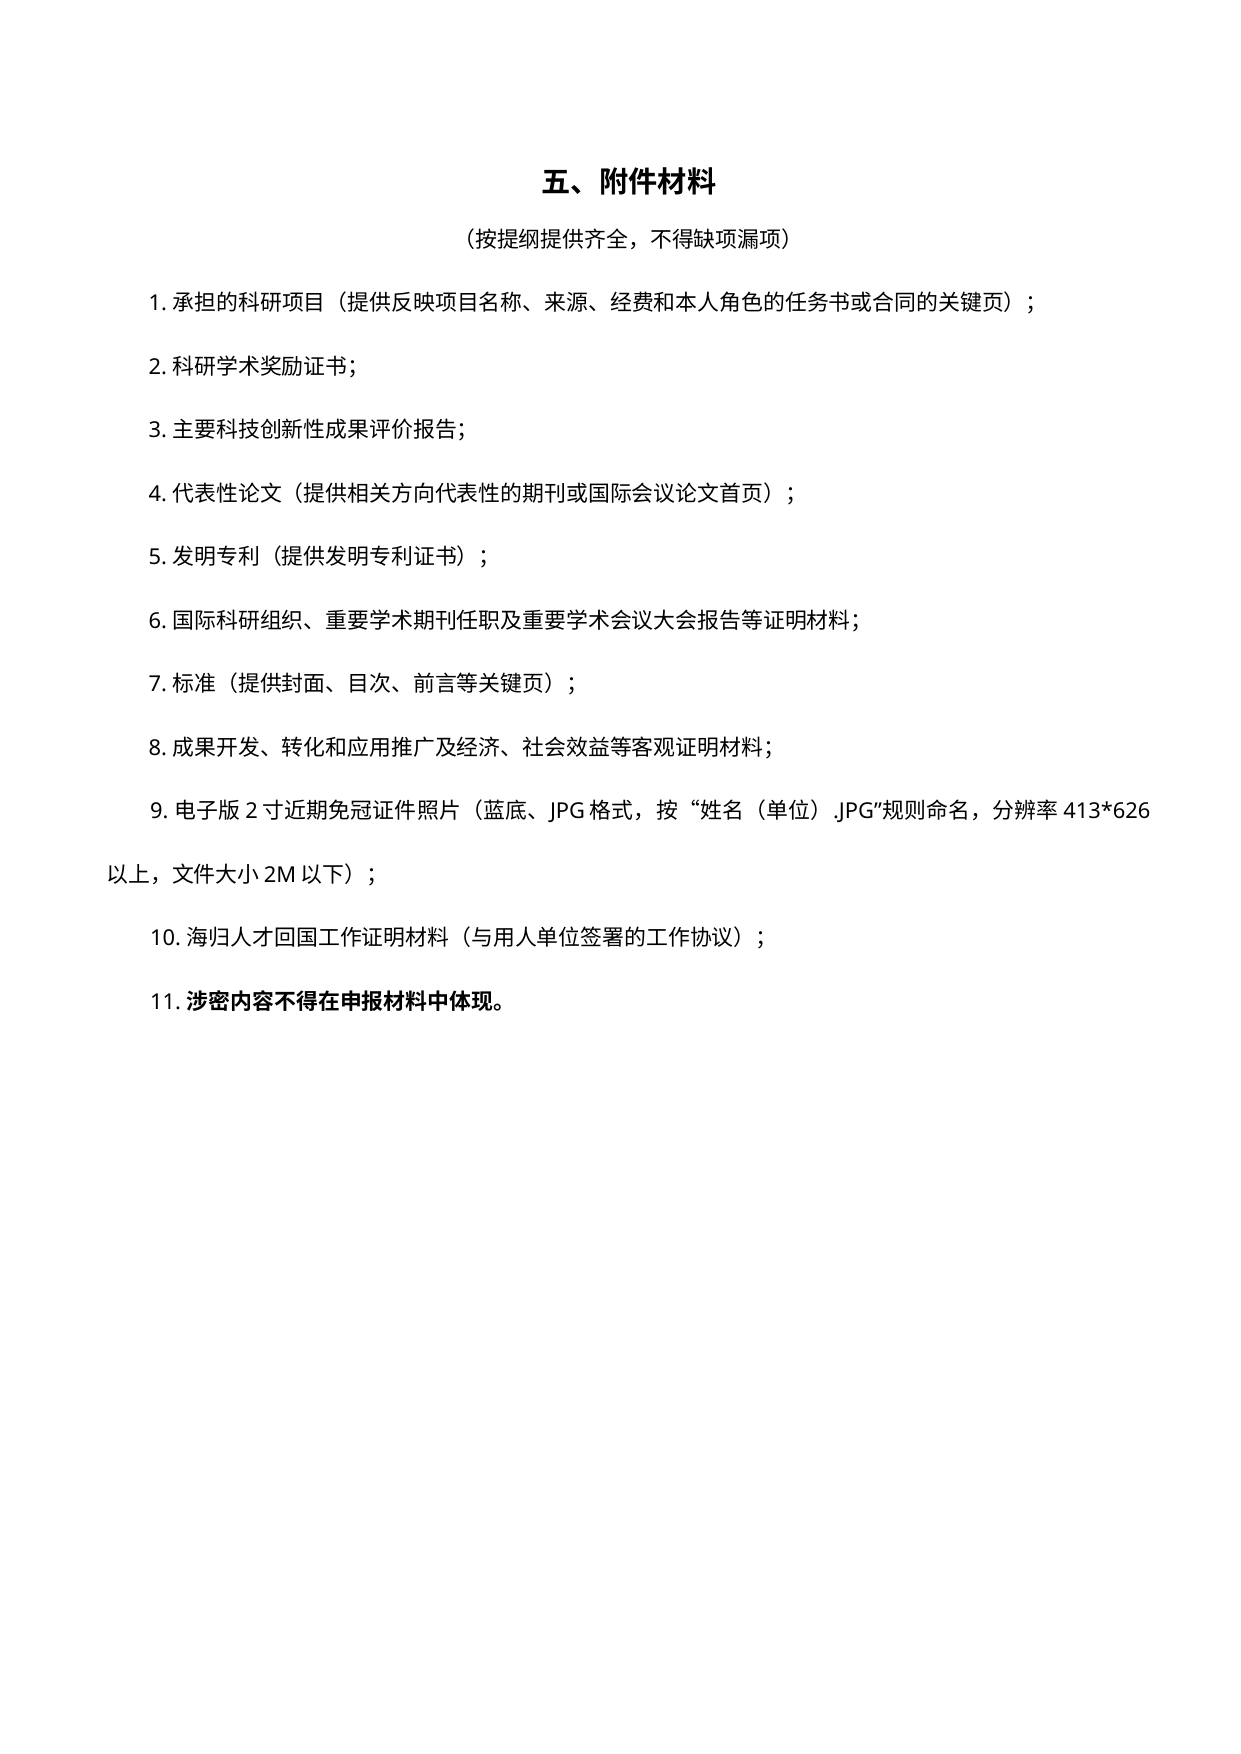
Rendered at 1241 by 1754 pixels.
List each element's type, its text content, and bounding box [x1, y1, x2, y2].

text 9. 电子版2寸近期免冠证件照片（蓝底、JPG格式，按“姓名（单位）.JPG”规则命名，分辨率413*626以上，文件大小2M以下）； [106, 793, 1151, 889]
text 4. 代表性论文（提供相关方向代表性的期刊或国际会议论文首页）； [106, 476, 1150, 507]
text 1. 承担的科研项目（提供反映项目名称、来源、经费和本人角色的任务书或合同的关键页）； [106, 285, 1150, 317]
text 5. 发明专利（提供发明专利证书）； [106, 539, 1150, 571]
text 8. 成果开发、转化和应用推广及经济、社会效益等客观证明材料； [106, 730, 1150, 762]
text 6. 国际科研组织、重要学术期刊任职及重要学术会议大会报告等证明材料； [106, 603, 1150, 634]
text 2. 科研学术奖励证书； [106, 349, 1150, 380]
text 7. 标准（提供封面、目次、前言等关键页）； [106, 666, 1150, 698]
text 11. 涉密内容不得在申报材料中体现。 [106, 984, 1151, 1016]
text （按提纲提供齐全，不得缺项漏项） [106, 222, 1150, 253]
text 3. 主要科技创新性成果评价报告； [106, 412, 1150, 444]
text 五、附件材料 [106, 158, 1151, 201]
text 10. 海归人才回国工作证明材料（与用人单位签署的工作协议）； [106, 920, 1151, 952]
